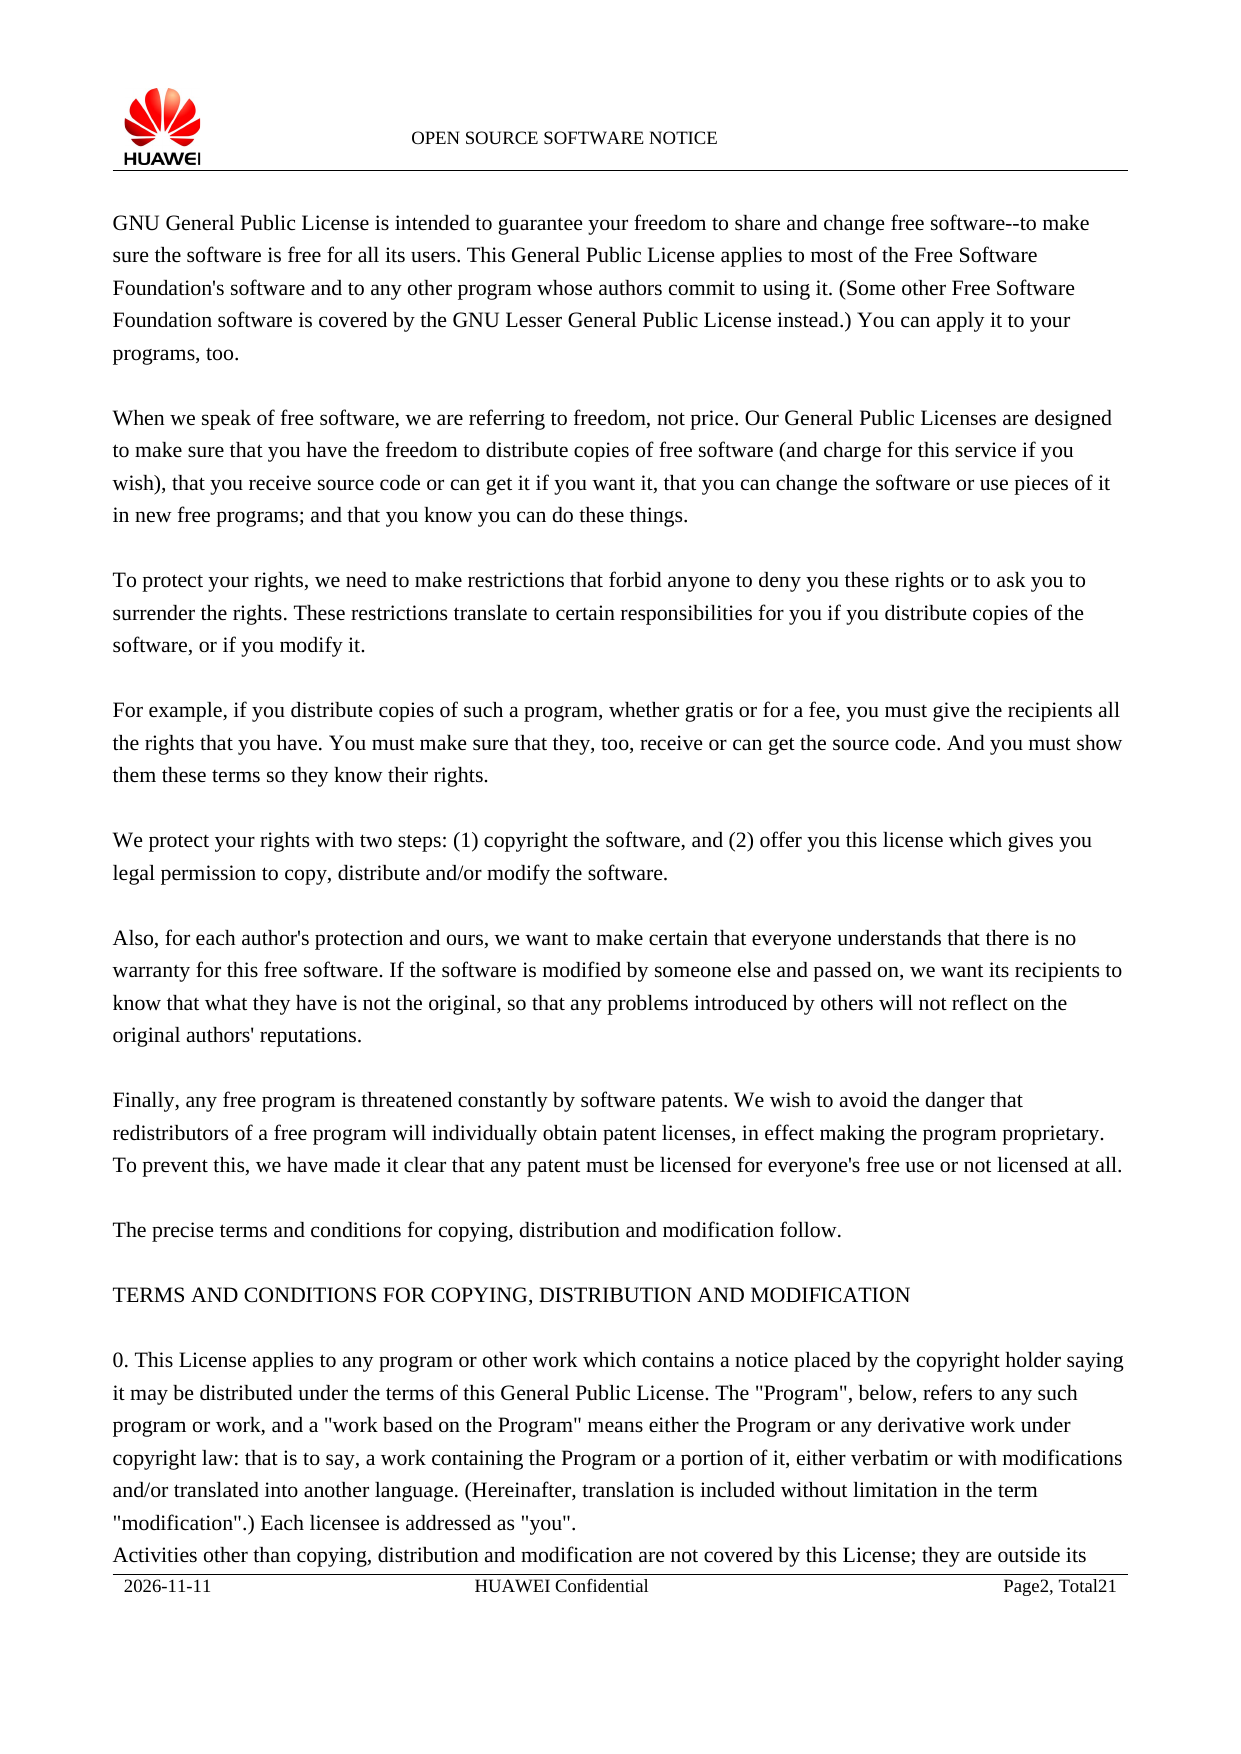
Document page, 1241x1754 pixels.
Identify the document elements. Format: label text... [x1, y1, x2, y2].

picture [124, 88, 201, 165]
